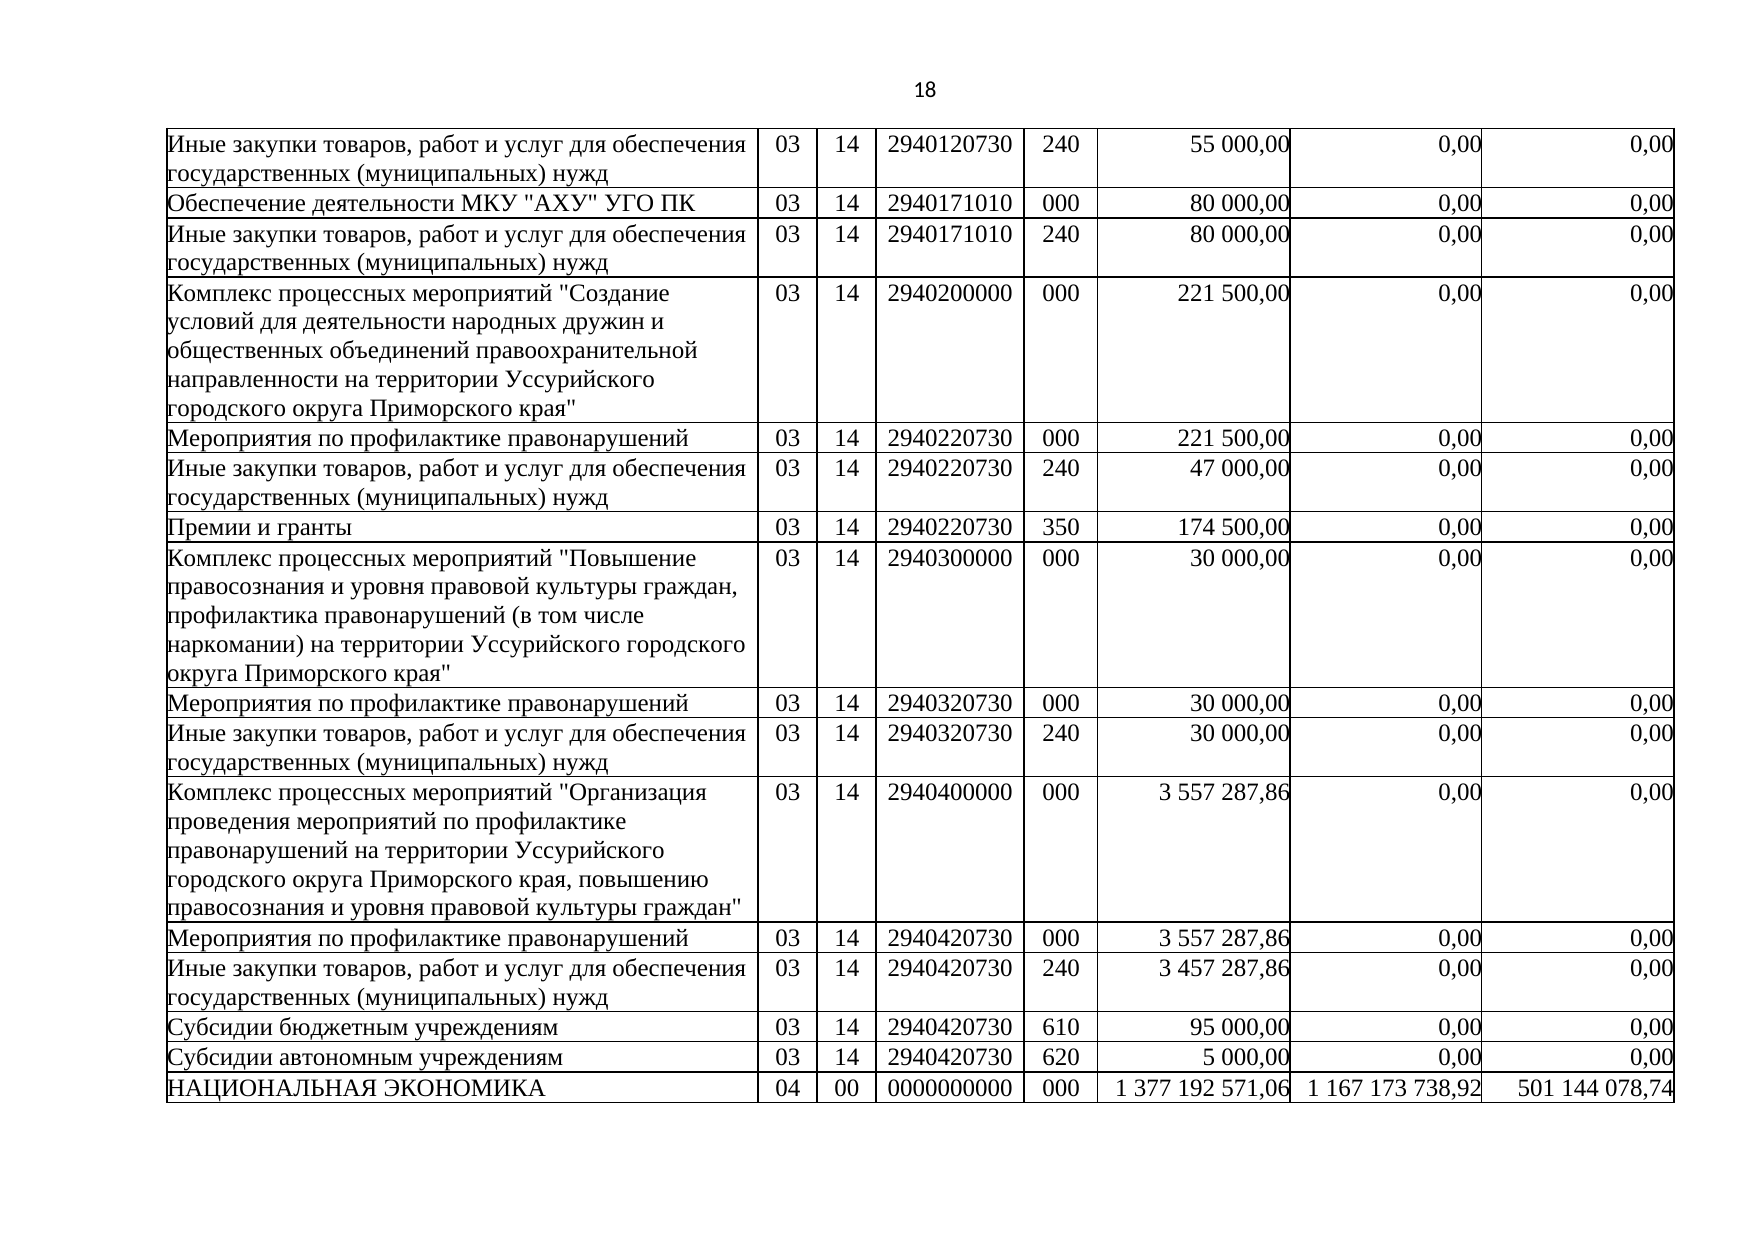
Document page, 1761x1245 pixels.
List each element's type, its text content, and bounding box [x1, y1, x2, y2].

table_cell 350 [1025, 512, 1097, 541]
table_cell 0,00 [1482, 953, 1673, 1011]
table_cell 000 [1025, 278, 1097, 421]
table_cell 14 [818, 423, 875, 452]
table_cell 0,00 [1482, 453, 1673, 511]
table_cell 14 [818, 777, 875, 921]
table_cell 0,00 [1482, 777, 1673, 921]
table_cell 0,00 [1482, 688, 1673, 717]
table_cell 95 000,00 [1098, 1012, 1289, 1041]
table_cell 2940220730 [877, 453, 1023, 511]
table_cell Иные закупки товаров, работ и услуг для обеспечения государственных (муниципальных) нужд [168, 718, 757, 776]
table_cell 14 [818, 543, 875, 686]
table_cell 221 500,00 [1098, 278, 1289, 421]
table_cell 2940420730 [877, 1012, 1023, 1041]
table_cell Мероприятия по профилактике правонарушений [168, 423, 757, 452]
table_cell 2940420730 [877, 1042, 1023, 1071]
table_cell 0,00 [1291, 1042, 1481, 1071]
table_cell 240 [1025, 718, 1097, 776]
table_cell 000 [1025, 543, 1097, 686]
table_cell 000 [1025, 777, 1097, 921]
table_cell 14 [818, 129, 875, 187]
table_cell 0,00 [1291, 543, 1481, 686]
table_cell 00 [818, 1073, 875, 1101]
table_cell 0,00 [1291, 278, 1481, 421]
table_cell 0,00 [1291, 219, 1481, 276]
table_cell 000 [1025, 1073, 1097, 1101]
table_cell 000 [1025, 188, 1097, 217]
table_cell 000 [1025, 423, 1097, 452]
table_cell 55 000,00 [1098, 129, 1289, 187]
table_cell Мероприятия по профилактике правонарушений [168, 923, 757, 951]
table_cell 0,00 [1291, 688, 1481, 717]
table_cell Мероприятия по профилактике правонарушений [168, 688, 757, 717]
table_cell 0,00 [1291, 188, 1481, 217]
table_cell 2940220730 [877, 423, 1023, 452]
table_cell 03 [759, 777, 816, 921]
table_cell 03 [759, 423, 816, 452]
table_cell 0,00 [1291, 512, 1481, 541]
table_cell Иные закупки товаров, работ и услуг для обеспечения государственных (муниципальных) нужд [168, 219, 757, 276]
table_cell 2940120730 [877, 129, 1023, 187]
table_cell 501 144 078,74 [1482, 1073, 1673, 1101]
table_cell 0,00 [1482, 543, 1673, 686]
table_cell 03 [759, 718, 816, 776]
table_cell Иные закупки товаров, работ и услуг для обеспечения государственных (муниципальных) нужд [168, 453, 757, 511]
table_cell 0,00 [1291, 777, 1481, 921]
table_cell 0,00 [1482, 512, 1673, 541]
table_cell 30 000,00 [1098, 688, 1289, 717]
table_cell 174 500,00 [1098, 512, 1289, 541]
table_cell 0,00 [1291, 923, 1481, 951]
table_cell 14 [818, 453, 875, 511]
table_cell 1 377 192 571,06 [1098, 1073, 1289, 1101]
table_cell Комплекс процессных мероприятий "Повышение правосознания и уровня правовой культуры граждан, профилактика правонарушений (в том числе наркомании) на территории Уссурийского городского округа Приморского края" [168, 543, 757, 686]
table_cell 2940171010 [877, 188, 1023, 217]
table_cell 0,00 [1291, 1012, 1481, 1041]
table_cell 0,00 [1482, 1042, 1673, 1071]
table_cell Комплекс процессных мероприятий "Создание условий для деятельности народных дружин и общественных объединений правоохранительной направленности на территории Уссурийского городского округа Приморского края" [168, 278, 757, 421]
table_cell 610 [1025, 1012, 1097, 1041]
table_cell Обеспечение деятельности МКУ "АХУ" УГО ПК [168, 188, 757, 217]
table_cell 240 [1025, 453, 1097, 511]
table_cell 03 [759, 1012, 816, 1041]
table_cell 03 [759, 923, 816, 951]
table_cell 03 [759, 219, 816, 276]
table_cell 0,00 [1482, 278, 1673, 421]
table_cell Иные закупки товаров, работ и услуг для обеспечения государственных (муниципальных) нужд [168, 129, 757, 187]
table_cell 0,00 [1482, 923, 1673, 951]
table_cell 14 [818, 923, 875, 951]
table_cell Субсидии автономным учреждениям [168, 1042, 757, 1071]
table_cell 14 [818, 278, 875, 421]
table_cell 03 [759, 278, 816, 421]
table_cell 14 [818, 718, 875, 776]
table_cell 2940320730 [877, 718, 1023, 776]
table_cell 03 [759, 188, 816, 217]
table_cell НАЦИОНАЛЬНАЯ ЭКОНОМИКА [168, 1073, 757, 1101]
table_cell 0,00 [1482, 219, 1673, 276]
table_cell 240 [1025, 953, 1097, 1011]
table_cell 000 [1025, 923, 1097, 951]
table_cell 14 [818, 953, 875, 1011]
table_cell 3 557 287,86 [1098, 923, 1289, 951]
table_cell 2940300000 [877, 543, 1023, 686]
table_cell 0,00 [1482, 718, 1673, 776]
table_cell 1 167 173 738,92 [1291, 1073, 1481, 1101]
table_cell 2940420730 [877, 953, 1023, 1011]
table_cell 000 [1025, 688, 1097, 717]
table_cell 240 [1025, 219, 1097, 276]
table_cell 0,00 [1482, 188, 1673, 217]
table_cell 0,00 [1291, 953, 1481, 1011]
table_cell 3 557 287,86 [1098, 777, 1289, 921]
table_cell 03 [759, 688, 816, 717]
table_cell 80 000,00 [1098, 219, 1289, 276]
table_cell 14 [818, 688, 875, 717]
table_cell 5 000,00 [1098, 1042, 1289, 1071]
table_cell 2940320730 [877, 688, 1023, 717]
table_cell 2940171010 [877, 219, 1023, 276]
table_cell 47 000,00 [1098, 453, 1289, 511]
table_cell 2940400000 [877, 777, 1023, 921]
table_cell 03 [759, 129, 816, 187]
table_cell 04 [759, 1073, 816, 1101]
table_cell 03 [759, 953, 816, 1011]
table_cell 620 [1025, 1042, 1097, 1071]
table_cell 240 [1025, 129, 1097, 187]
table_cell 14 [818, 188, 875, 217]
table_cell 2940420730 [877, 923, 1023, 951]
table_cell Субсидии бюджетным учреждениям [168, 1012, 757, 1041]
table_cell 03 [759, 543, 816, 686]
table_cell 3 457 287,86 [1098, 953, 1289, 1011]
table_cell 0,00 [1482, 129, 1673, 187]
table_cell 0,00 [1291, 129, 1481, 187]
table_cell Иные закупки товаров, работ и услуг для обеспечения государственных (муниципальных) нужд [168, 953, 757, 1011]
table_cell 14 [818, 1042, 875, 1071]
table_cell 2940220730 [877, 512, 1023, 541]
table_cell 80 000,00 [1098, 188, 1289, 217]
table_cell 0,00 [1291, 718, 1481, 776]
table_cell 14 [818, 512, 875, 541]
table_cell 14 [818, 1012, 875, 1041]
table_cell 03 [759, 512, 816, 541]
table_cell 221 500,00 [1098, 423, 1289, 452]
table_cell Премии и гранты [168, 512, 757, 541]
table_cell 03 [759, 453, 816, 511]
table_cell 0,00 [1482, 1012, 1673, 1041]
table_cell 0,00 [1291, 453, 1481, 511]
table_cell 03 [759, 1042, 816, 1071]
table_cell Комплекс процессных мероприятий "Организация проведения мероприятий по профилактике правонарушений на территории Уссурийского городского округа Приморского края, повышению правосознания и уровня правовой культуры граждан" [168, 777, 757, 921]
table_cell 0,00 [1291, 423, 1481, 452]
table_cell 0,00 [1482, 423, 1673, 452]
table_cell 2940200000 [877, 278, 1023, 421]
table_cell 14 [818, 219, 875, 276]
table_cell 0000000000 [877, 1073, 1023, 1101]
table_cell 30 000,00 [1098, 718, 1289, 776]
table_cell 30 000,00 [1098, 543, 1289, 686]
